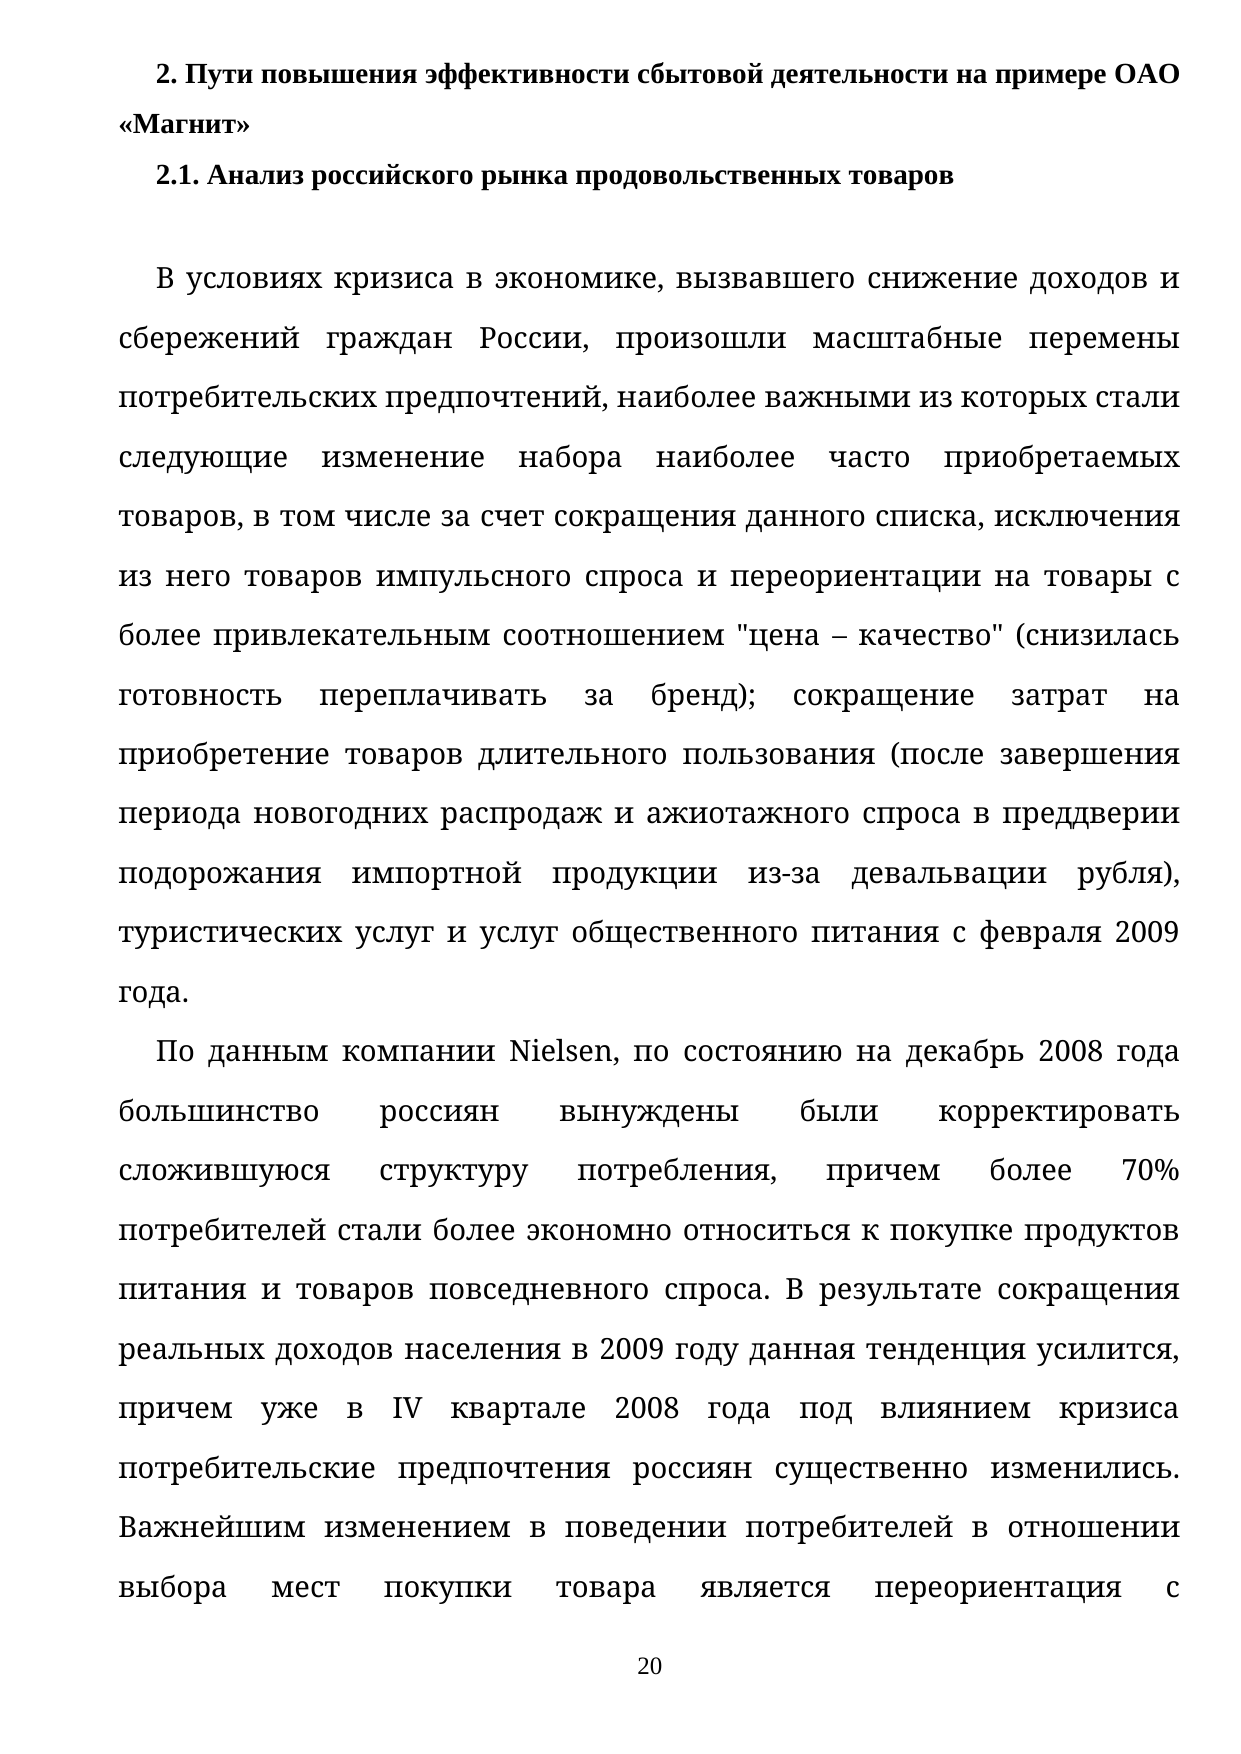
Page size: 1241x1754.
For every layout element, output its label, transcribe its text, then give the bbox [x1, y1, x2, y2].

text В условиях кризиса в экономике, вызвавшего снижение доходов и сбережений граждан России, произошли масштабные перемены потребительских предпочтений, наиболее важными из которых стали следующие изменение набора наиболее часто приобретаемых товаров, в том числе за счет сокращения данного списка, исключения из него товаров импульсного спроса и переориентации на товары с более привлекательным соотношением "цена – качество" (снизилась готовность переплачивать за бренд); сокращение затрат на приобретение товаров длительного пользования (после завершения периода новогодних распродаж и ажиотажного спроса в преддверии подорожания импортной продукции из-за девальвации рубля), туристических услуг и услуг общественного питания с февраля 2009 года. [118, 257, 1181, 1011]
text 2. Пути повышения эффективности сбытовой деятельности на примере ОАО «Магнит» [118, 56, 1181, 140]
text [118, 1031, 1181, 1606]
text 2.1. Анализ российского рынка продовольственных товаров [118, 157, 1181, 190]
